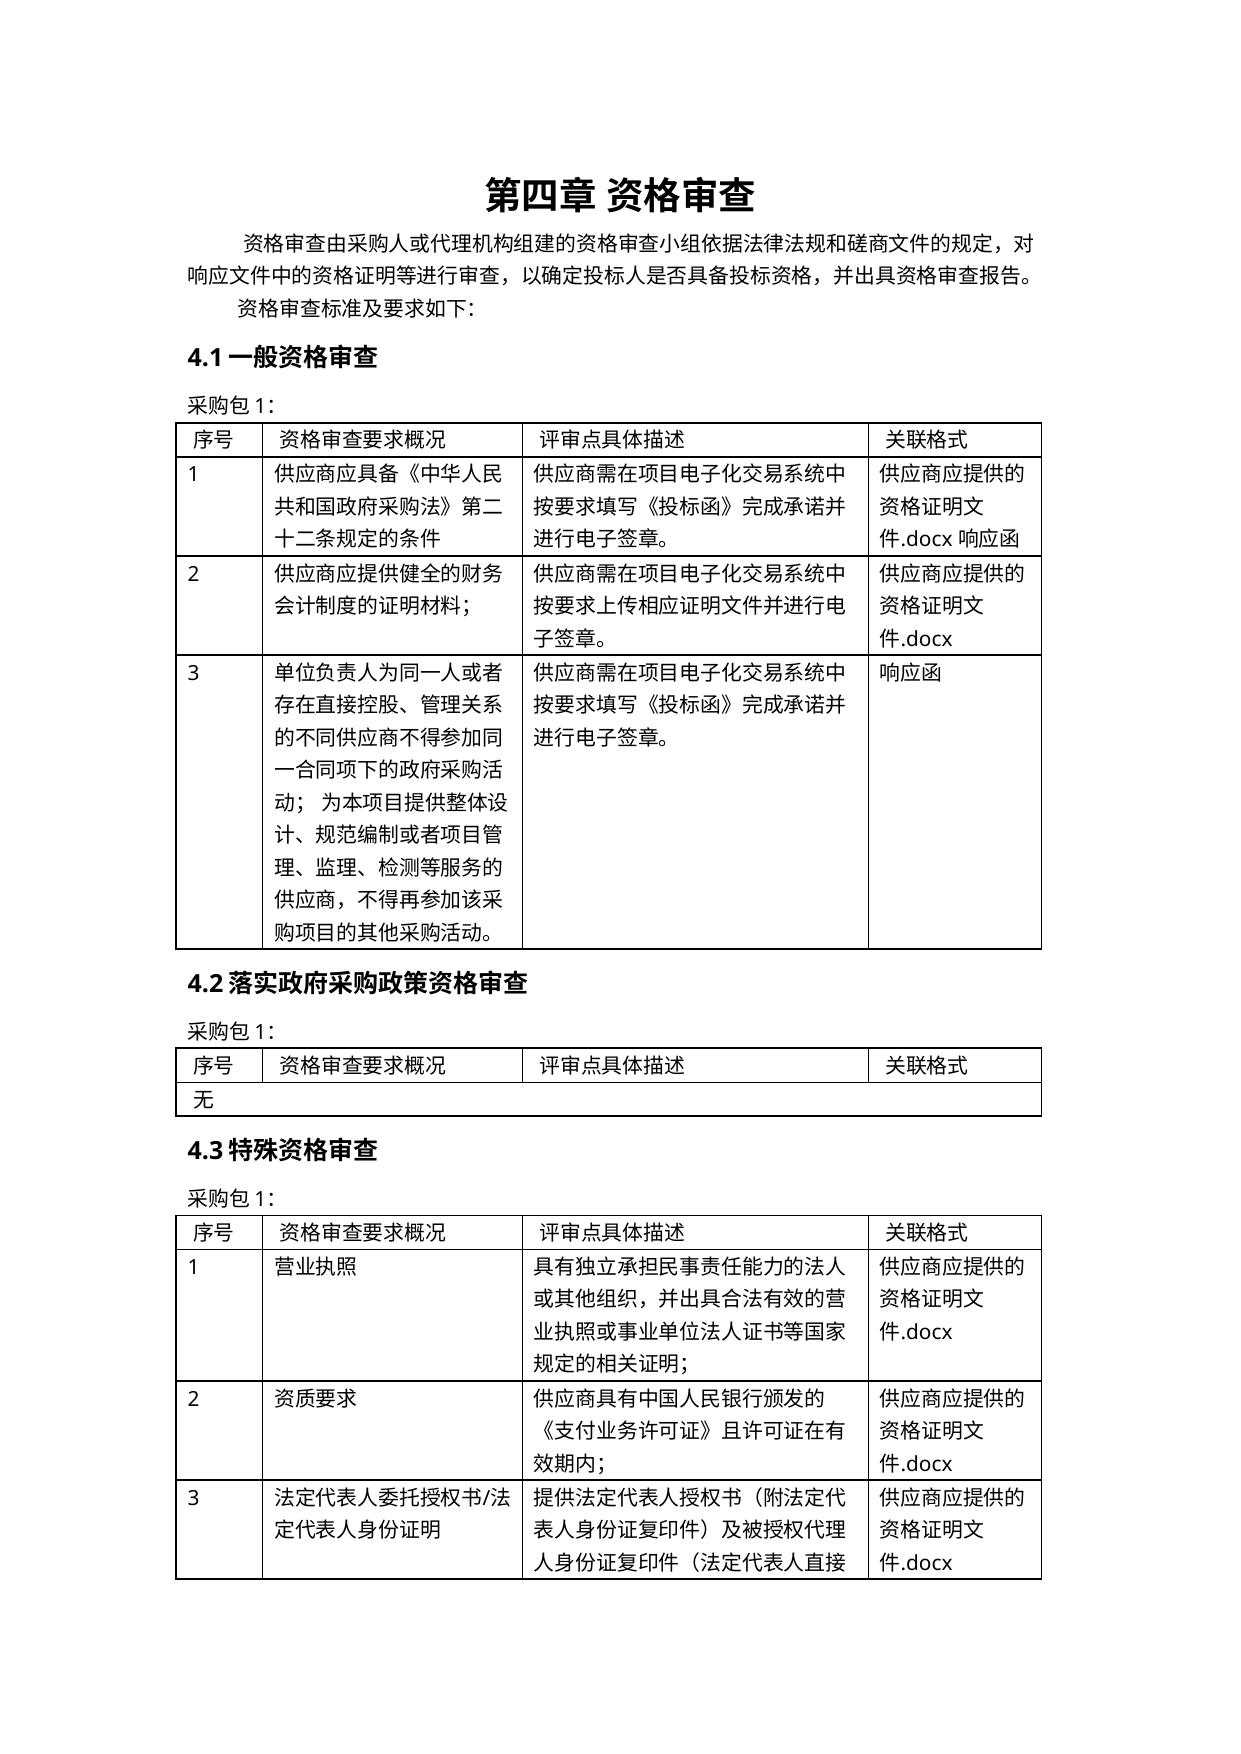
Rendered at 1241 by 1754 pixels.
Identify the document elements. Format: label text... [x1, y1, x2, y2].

table_header 关联格式 [869, 1216, 1041, 1248]
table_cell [263, 1481, 522, 1578]
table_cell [523, 1481, 868, 1578]
table_cell 无 [177, 1083, 1041, 1115]
table_cell 供应商应提供的资格证明文件.docx [869, 557, 1041, 654]
text 采购包1： [187, 1182, 1053, 1214]
table_cell 3 [177, 656, 262, 948]
table_header 评审点具体描述 [523, 1049, 868, 1081]
text 4.2落实政府采购政策资格审查 [187, 950, 1053, 1015]
table_cell 1 [177, 1250, 262, 1380]
table_cell 供应商需在项目电子化交易系统中按要求上传相应证明文件并进行电子签章。 [523, 557, 868, 654]
table_cell 供应商具有中国人民银行颁发的《支付业务许可证》且许可证在有效期内； [523, 1382, 868, 1479]
table_cell 供应商应提供的资格证明文件.docx 响应函 [869, 458, 1041, 555]
table_cell 1 [177, 458, 262, 555]
table_header 关联格式 [869, 424, 1041, 456]
table_cell 供应商需在项目电子化交易系统中按要求填写《投标函》完成承诺并进行电子签章。 [523, 656, 868, 948]
table_header 序号 [177, 1216, 262, 1248]
table_cell 2 [177, 557, 262, 654]
table_header 序号 [177, 424, 262, 456]
table_header 资格审查要求概况 [263, 424, 522, 456]
table_cell 供应商应提供的资格证明文件.docx [869, 1250, 1041, 1380]
table_cell 供应商应具备《中华人民共和国政府采购法》第二十二条规定的条件 [263, 458, 522, 555]
table_cell 供应商应提供的资格证明文件.docx [869, 1382, 1041, 1479]
table_header 序号 [177, 1049, 262, 1081]
table_cell 2 [177, 1382, 262, 1479]
table_header 资格审查要求概况 [263, 1049, 522, 1081]
text 第四章 资格审查 [187, 162, 1053, 227]
table_cell 营业执照 [263, 1250, 522, 1380]
table_header 资格审查要求概况 [263, 1216, 522, 1248]
table_cell 具有独立承担民事责任能力的法人或其他组织，并出具合法有效的营业执照或事业单位法人证书等国家规定的相关证明； [523, 1250, 868, 1380]
table_cell 3 [177, 1481, 262, 1578]
text 采购包1： [187, 1015, 1053, 1047]
table_cell 单位负责人为同一人或者存在直接控股、管理关系的不同供应商不得参加同一合同项下的政府采购活动； 为本项目提供整体设计、规范编制或者项目管理、监理、检测等服务的供应商，不得再参加该采购项目的其他采购活动。 [263, 656, 522, 948]
table_cell 资质要求 [263, 1382, 522, 1479]
text 4.1一般资格审查 [187, 324, 1053, 389]
table_cell 供应商应提供的资格证明文件.docx [869, 1481, 1041, 1578]
table_header 评审点具体描述 [523, 1216, 868, 1248]
table_cell 供应商需在项目电子化交易系统中按要求填写《投标函》完成承诺并进行电子签章。 [523, 458, 868, 555]
table_header 关联格式 [869, 1049, 1041, 1081]
text 资格审查由采购人或代理机构组建的资格审查小组依据法律法规和磋商文件的规定，对响应文件中的资格证明等进行审查，以确定投标人是否具备投标资格，并出具资格审查报告。 [187, 227, 1053, 292]
text 采购包1： [187, 389, 1053, 422]
text 4.3特殊资格审查 [187, 1117, 1053, 1182]
table_cell 供应商应提供健全的财务会计制度的证明材料； [263, 557, 522, 654]
table_header 评审点具体描述 [523, 424, 868, 456]
table_cell 响应函 [869, 656, 1041, 948]
text 资格审查标准及要求如下： [187, 292, 1053, 324]
